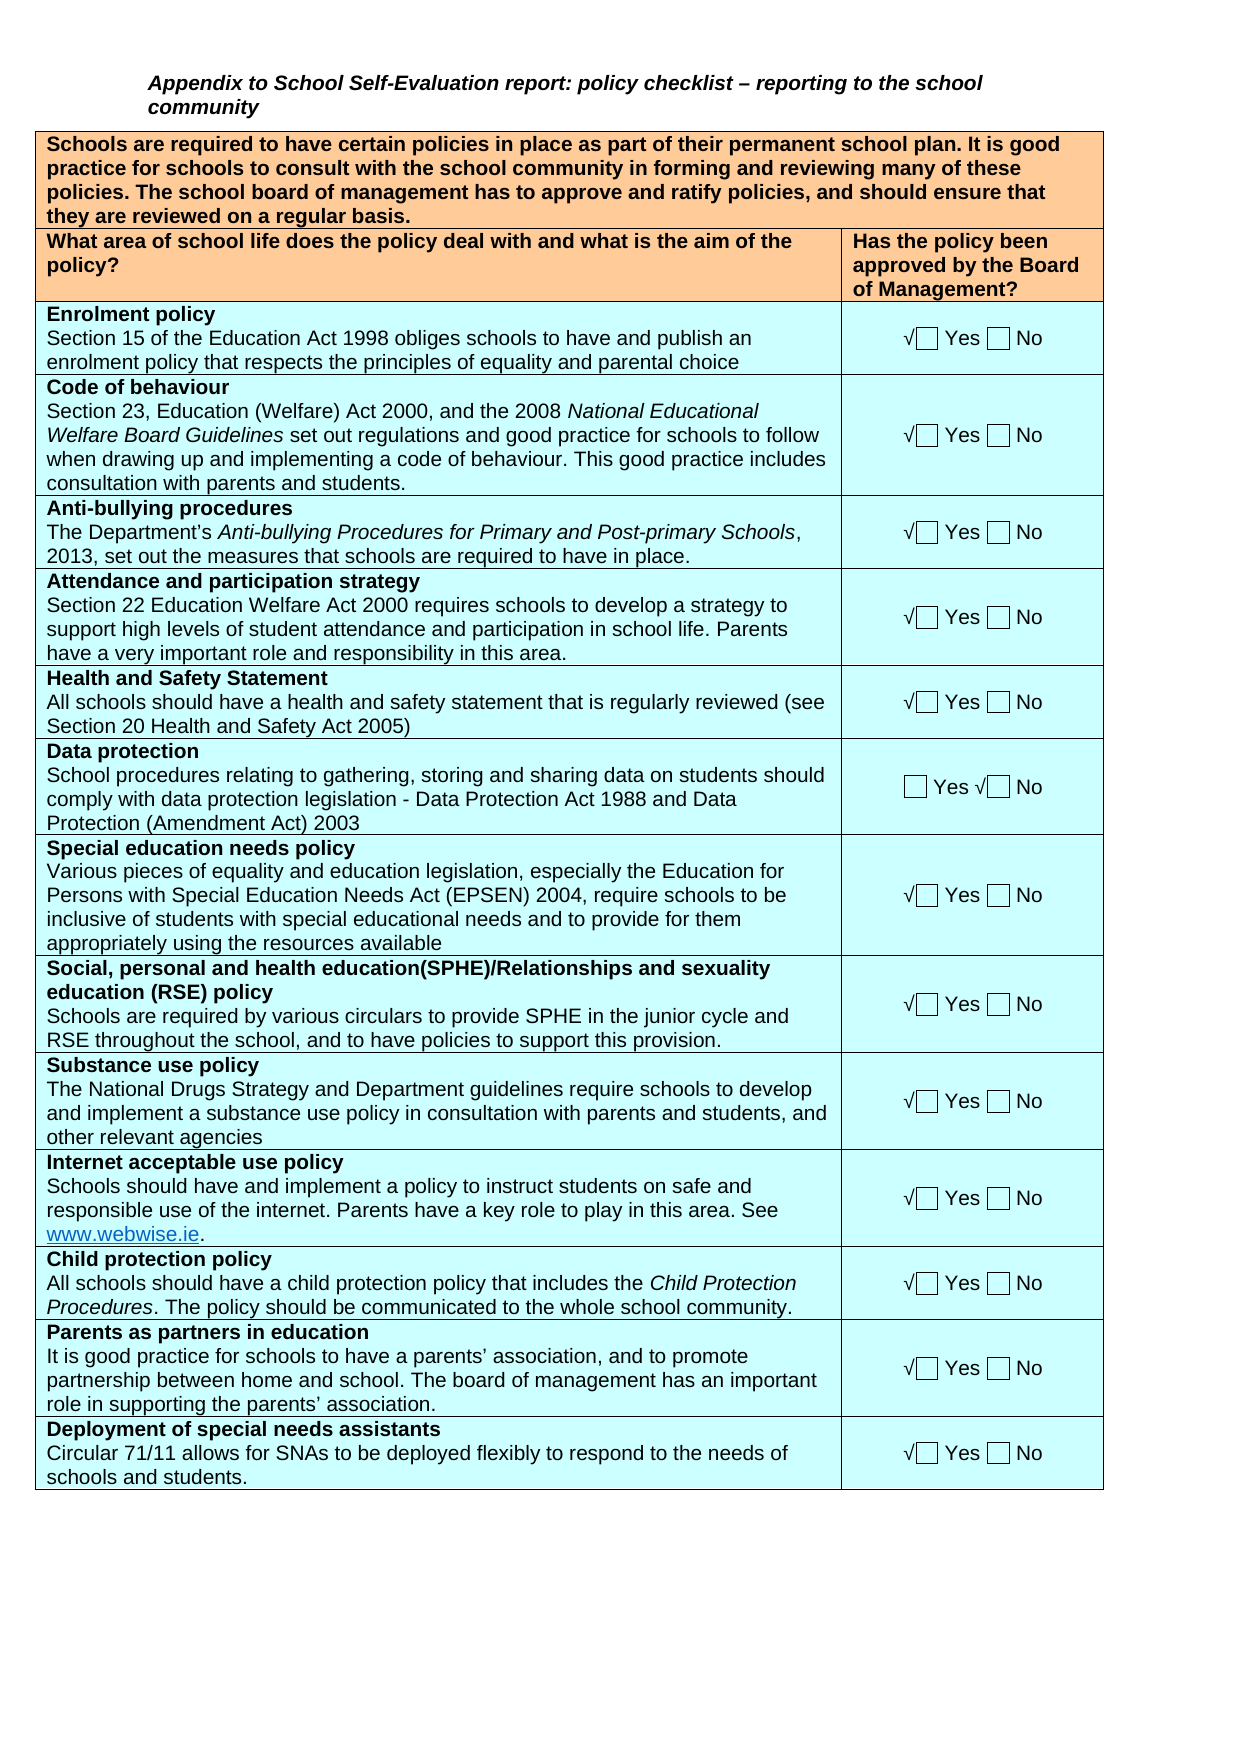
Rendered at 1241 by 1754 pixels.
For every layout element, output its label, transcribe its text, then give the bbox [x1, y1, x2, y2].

table_cell Anti-bullying procedures The Department’s Anti-bullying Procedures for Primary and Post-primary Schools, 2013, set out the measures that schools are required to have in place. [36, 496, 841, 568]
table_cell Internet acceptable use policy Schools should have and implement a policy to instruct students on safe and responsible use of the internet. Parents have a key role to play in this area. See www.webwise.ie. [36, 1150, 841, 1246]
table_cell Social, personal and health education(SPHE)/Relationships and sexuality education (RSE) policy Schools are required by various circulars to provide SPHE in the junior cycle and RSE throughout the school, and to have policies to support this provision. [36, 956, 841, 1052]
table_cell √ Yes No [842, 666, 1103, 737]
table_cell Enrolment policy Section 15 of the Education Act 1998 obliges schools to have and publish an enrolment policy that respects the principles of equality and parental choice [36, 302, 841, 374]
table_cell Substance use policy The National Drugs Strategy and Department guidelines require schools to develop and implement a substance use policy in consultation with parents and students, and other relevant agencies [36, 1053, 841, 1149]
table_cell √ Yes No [842, 496, 1103, 568]
table_cell √ Yes No [842, 569, 1103, 664]
table_cell √ Yes No [842, 1247, 1103, 1319]
table_cell Yes √ No [842, 739, 1103, 834]
table_cell √ Yes No [842, 1150, 1103, 1246]
table_cell Attendance and participation strategy Section 22 Education Welfare Act 2000 requires schools to develop a strategy to support high levels of student attendance and participation in school life. Parents have a very important role and responsibility in this area. [36, 569, 841, 664]
table_header Schools are required to have certain policies in place as part of their permanent school plan. It is good practice for schools to consult with the school community in forming and reviewing many of these policies. The school board of management has to approve and ratify policies, and should ensure that they are reviewed on a regular basis. [36, 132, 1103, 228]
table_cell √ Yes No [842, 835, 1103, 955]
table_cell Code of behaviour Section 23, Education (Welfare) Act 2000, and the 2008 National Educational Welfare Board Guidelines set out regulations and good practice for schools to follow when drawing up and implementing a code of behaviour. This good practice includes consultation with parents and students. [36, 375, 841, 495]
table_cell Child protection policy All schools should have a child protection policy that includes the Child Protection Procedures. The policy should be communicated to the whole school community. [36, 1247, 841, 1319]
table_cell √ Yes No [842, 375, 1103, 495]
table_cell Data protection School procedures relating to gathering, storing and sharing data on students should comply with data protection legislation - Data Protection Act 1988 and Data Protection (Amendment Act) 2003 [36, 739, 841, 834]
table_cell √ Yes No [842, 302, 1103, 374]
table_cell Special education needs policy Various pieces of equality and education legislation, especially the Education for Persons with Special Education Needs Act (EPSEN) 2004, require schools to be inclusive of students with special educational needs and to provide for them appropriately using the resources available [36, 835, 841, 955]
table_cell √ Yes No [842, 956, 1103, 1052]
table_cell √ Yes No [842, 1417, 1103, 1488]
table_cell √ Yes No [842, 1320, 1103, 1416]
table_cell Has the policy been approved by the Board of Management? [842, 229, 1103, 301]
table_cell √ Yes No [842, 1053, 1103, 1149]
table_cell Parents as partners in education It is good practice for schools to have a parents’ association, and to promote partnership between home and school. The board of management has an important role in supporting the parents’ association. [36, 1320, 841, 1416]
table_cell What area of school life does the policy deal with and what is the aim of the policy? [36, 229, 841, 301]
text Appendix to School Self-Evaluation report: policy checklist – reporting to the school community [148, 71, 1090, 119]
table_cell Health and Safety Statement All schools should have a health and safety statement that is regularly reviewed (see Section 20 Health and Safety Act 2005) [36, 666, 841, 737]
table_cell Deployment of special needs assistants Circular 71/11 allows for SNAs to be deployed flexibly to respond to the needs of schools and students. [36, 1417, 841, 1488]
